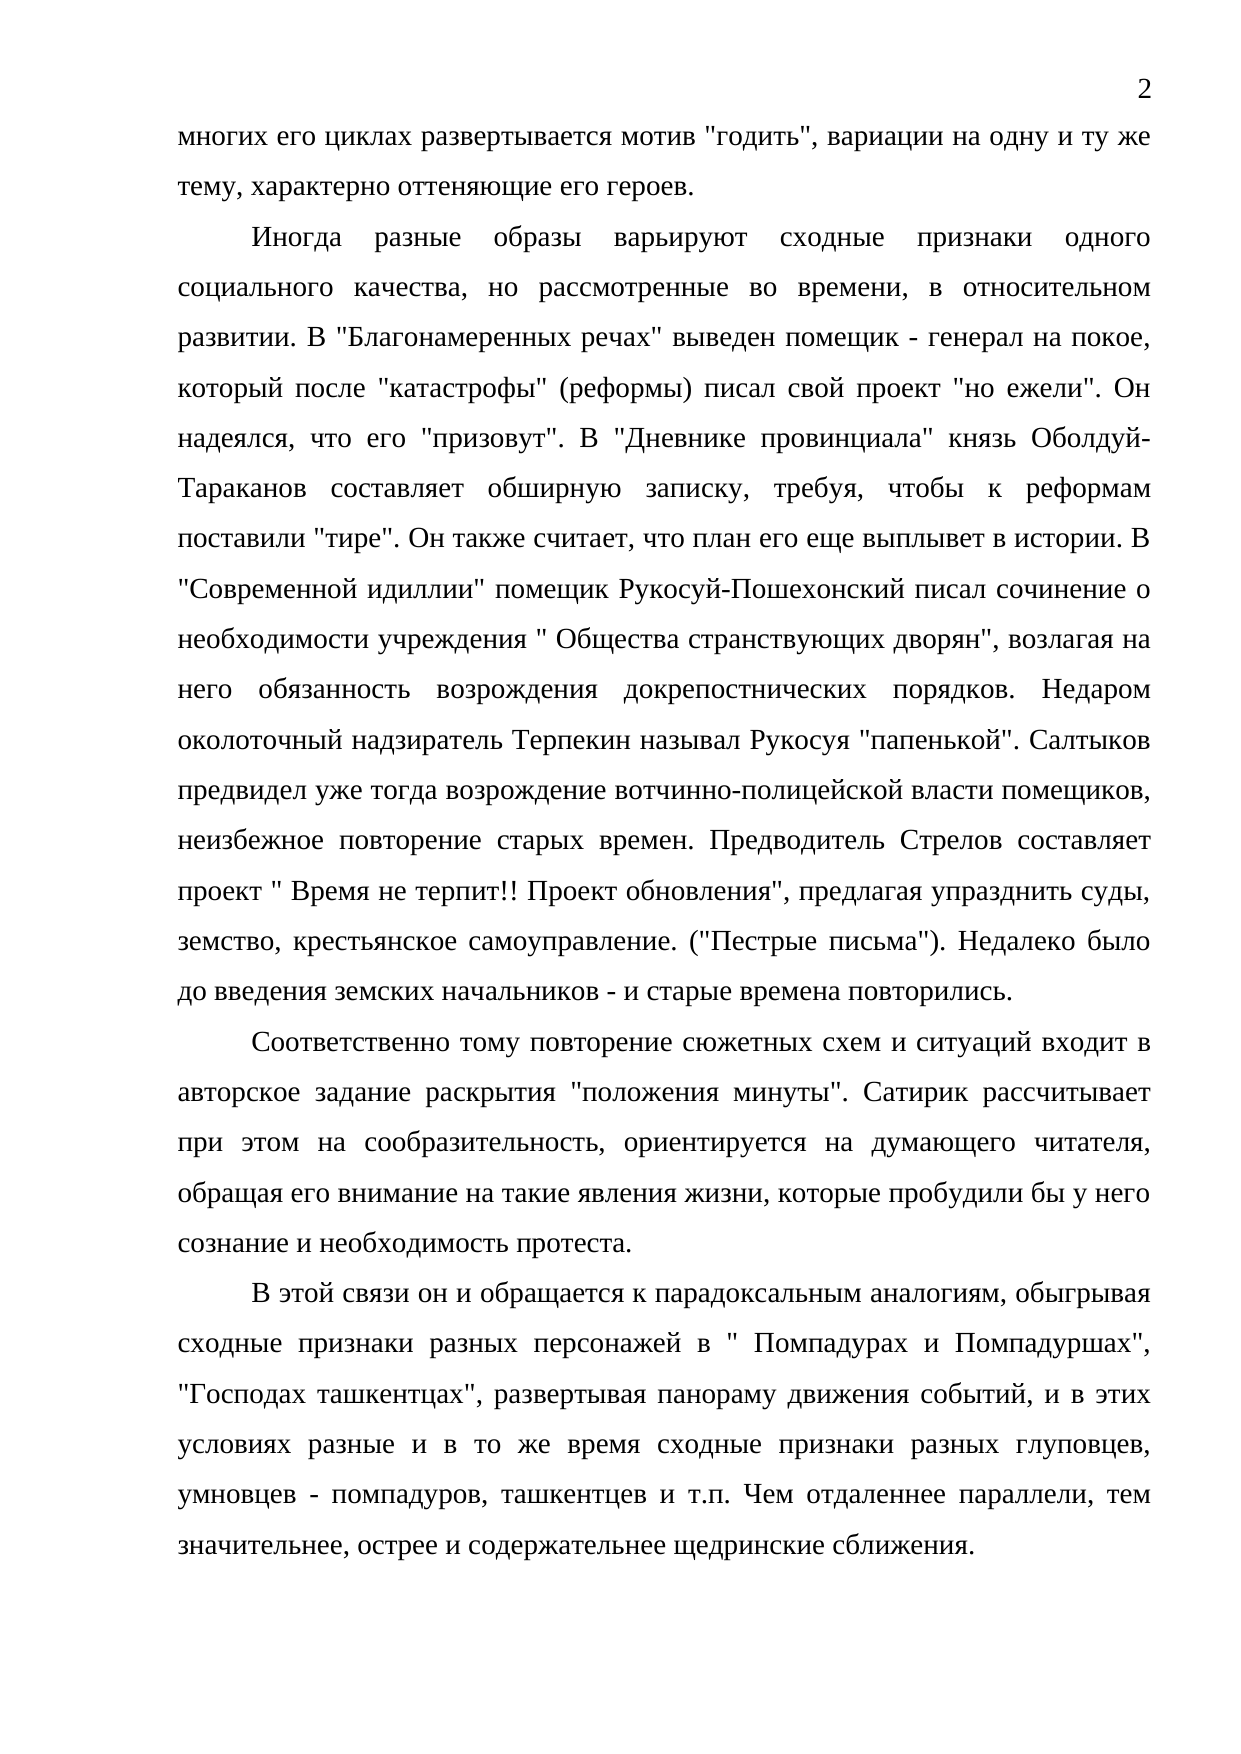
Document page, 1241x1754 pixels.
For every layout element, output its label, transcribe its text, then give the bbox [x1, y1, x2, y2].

text Иногда разные образы варьируют сходные признаки одного социального качества, но рассмотренные во времени, в относительном развитии. В "Благонамеренных речах" выведен помещик - генерал на покое, который после "катастрофы" (реформы) писал свой проект "но ежели". Он надеялся, что его "призовут". В "Дневнике провинциала" князь Оболдуй-Тараканов составляет обширную записку, требуя, чтобы к реформам поставили "тире". Он также считает, что план его еще выплывет в истории. В "Современной идиллии" помещик Рукосуй-Пошехонский писал сочинение о необходимости учреждения " Общества странствующих дворян", возлагая на него обязанность возрождения докрепостнических порядков. Недаром околоточный надзиратель Терпекин называл Рукосуя "папенькой". Салтыков предвидел уже тогда возрождение вотчинно-полицейской власти помещиков, неизбежное повторение старых времен. Предводитель Стрелов составляет проект " Время не терпит!! Проект обновления", предлагая упразднить суды, земство, крестьянское самоуправление. ("Пестрые письма"). Недалеко было до введения земских начальников - и старые времена повторились. [177, 219, 1152, 1007]
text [177, 118, 1152, 202]
text Соответственно тому повторение сюжетных схем и ситуаций входит в авторское задание раскрытия "положения минуты". Сатирик рассчитывает при этом на сообразительность, ориентируется на думающего читателя, обращая его внимание на такие явления жизни, которые пробудили бы у него сознание и необходимость протеста. [177, 1024, 1152, 1258]
text В этой связи он и обращается к парадоксальным аналогиям, обыгрывая сходные признаки разных персонажей в " Помпадурах и Помпадуршах", "Господах ташкентцах", развертывая панораму движения событий, и в этих условиях разные и в то же время сходные признаки разных глуповцев, умновцев - помпадуров, ташкентцев и т.п. Чем отдаленнее параллели, тем значительнее, острее и содержательнее щедринские сближения. [177, 1275, 1152, 1560]
